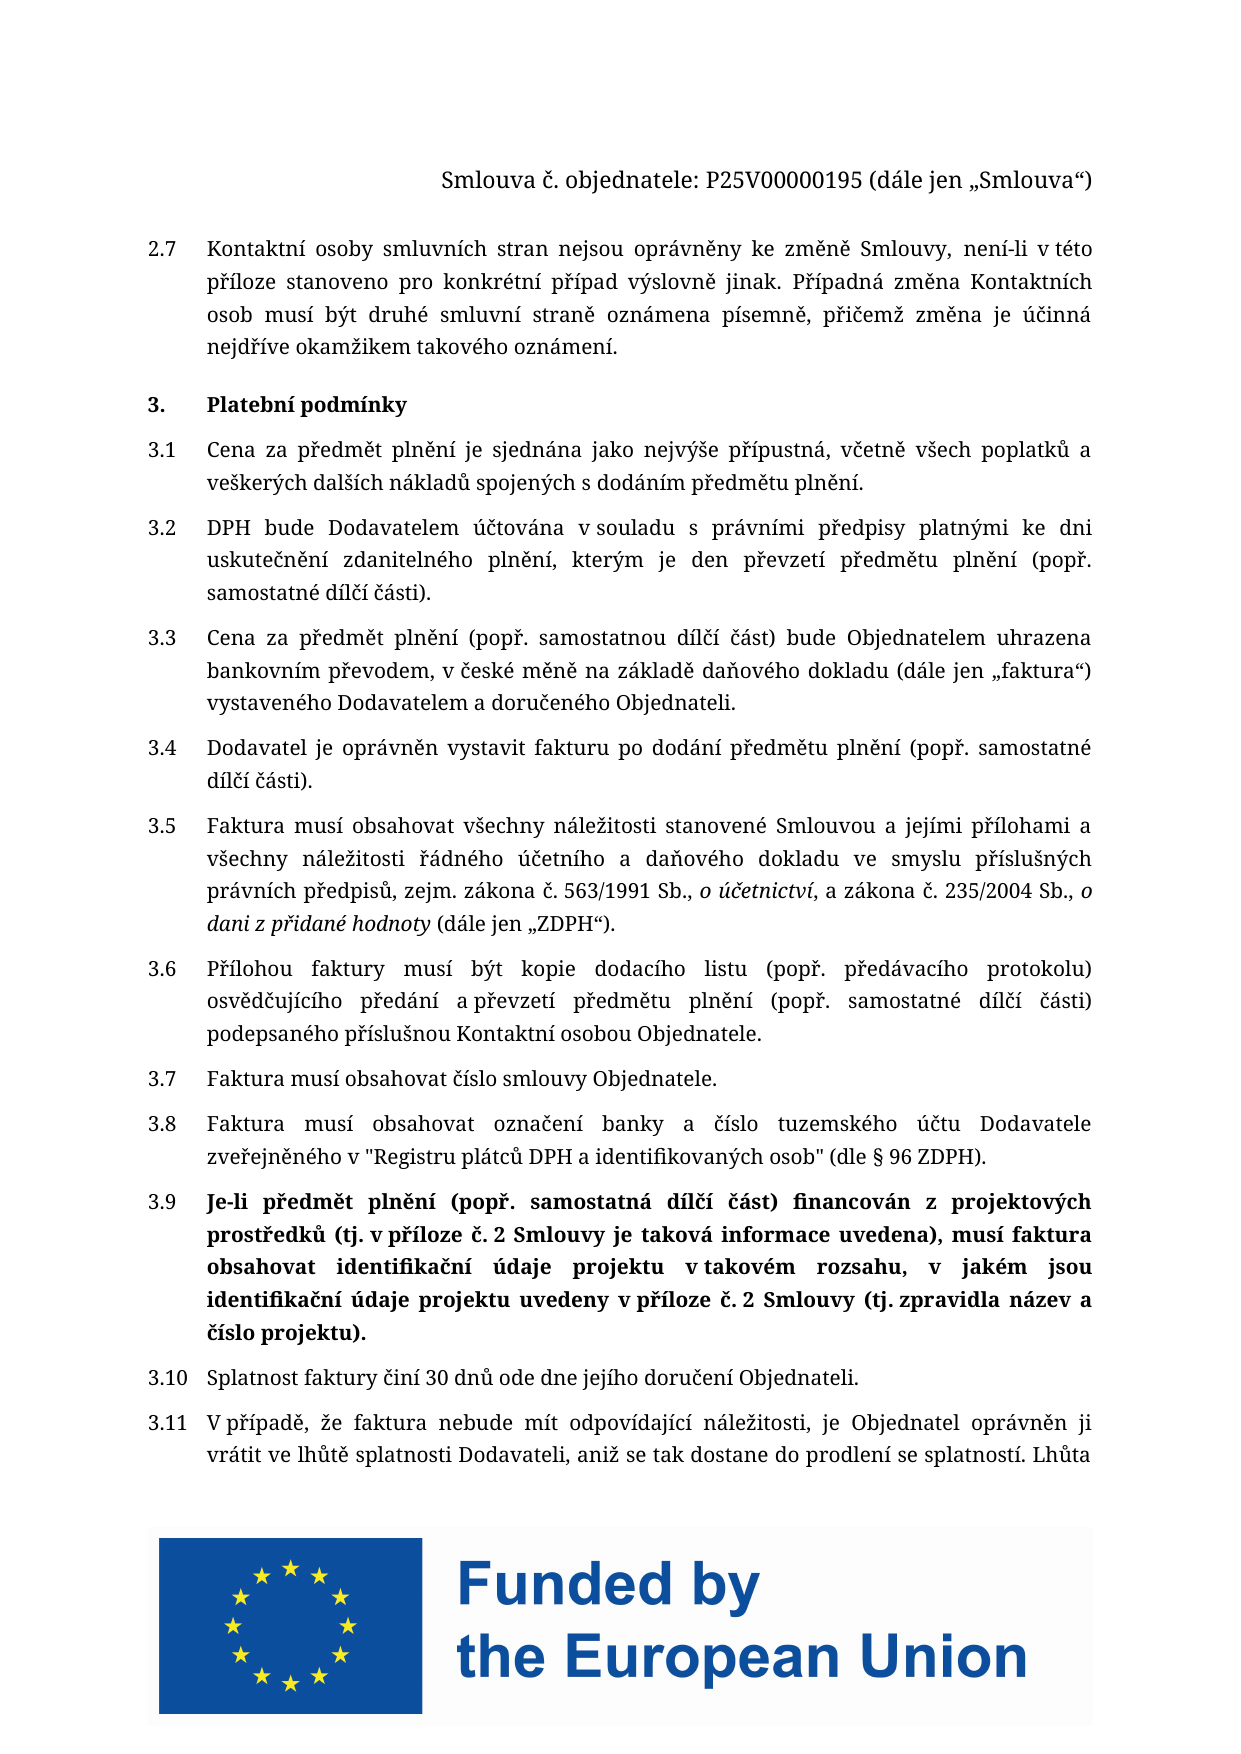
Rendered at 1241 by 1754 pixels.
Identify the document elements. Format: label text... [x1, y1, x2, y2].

list Cena za předmět plnění je sjednána jako nejvýše přípustná, včetně všech poplatků a veškerých dalších nákladů spojených s dodáním předmětu plnění. [148, 435, 1093, 496]
list Faktura musí obsahovat číslo smlouvy Objednatele. [148, 1064, 1093, 1093]
list Dodavatel je oprávněn vystavit fakturu po dodání předmětu plnění (popř. samostatné dílčí části). [148, 733, 1093, 794]
list Přílohou faktury musí být kopie dodacího listu (popř. předávacího protokolu) osvědčujícího předání a převzetí předmětu plnění (popř. samostatné dílčí části) podepsaného příslušnou Kontaktní osobou Objednatele. [148, 954, 1093, 1048]
list Faktura musí obsahovat označení banky a číslo tuzemského účtu Dodavatele zveřejněného v "Registru plátců DPH a identifikovaných osob" (dle § 96 ZDPH). [148, 1109, 1093, 1171]
list Cena za předmět plnění (popř. samostatnou dílčí část) bude Objednatelem uhrazena bankovním převodem, v české měně na základě daňového dokladu (dále jen „faktura“) vystaveného Dodavatelem a doručeného Objednateli. [148, 623, 1093, 717]
list Splatnost faktury činí 30 dnů ode dne jejího doručení Objednateli. [148, 1363, 1093, 1391]
list Je-li předmět plnění (popř. samostatná dílčí část) financován z projektových prostředků (tj. v příloze č. 2 Smlouvy je taková informace uvedena), musí faktura obsahovat identifikační údaje projektu v takovém rozsahu, v jakém jsou identifikační údaje projektu uvedeny v příloze č. 2 Smlouvy (tj. zpravidla název a číslo projektu). [148, 1187, 1093, 1346]
list Platební podmínky [148, 390, 1093, 418]
list Kontaktní osoby smluvních stran nejsou oprávněny ke změně Smlouvy, není-li v této příloze stanoveno pro konkrétní případ výslovně jinak. Případná změna Kontaktních osob musí být druhé smluvní straně oznámena písemně, přičemž změna je účinná nejdříve okamžikem takového oznámení. [148, 234, 1093, 361]
list Faktura musí obsahovat všechny náležitosti stanovené Smlouvou a jejími přílohami a všechny náležitosti řádného účetního a daňového dokladu ve smyslu příslušných právních předpisů, zejm. zákona č. 563/1991 Sb., o účetnictví, a zákona č. 235/2004 Sb., o dani z přidané hodnoty (dále jen „ZDPH“). [148, 811, 1093, 937]
picture [147, 1527, 1093, 1726]
list DPH bude Dodavatelem účtována v souladu s právními předpisy platnými ke dni uskutečnění zdanitelného plnění, kterým je den převzetí předmětu plnění (popř. samostatné dílčí části). [148, 513, 1093, 606]
